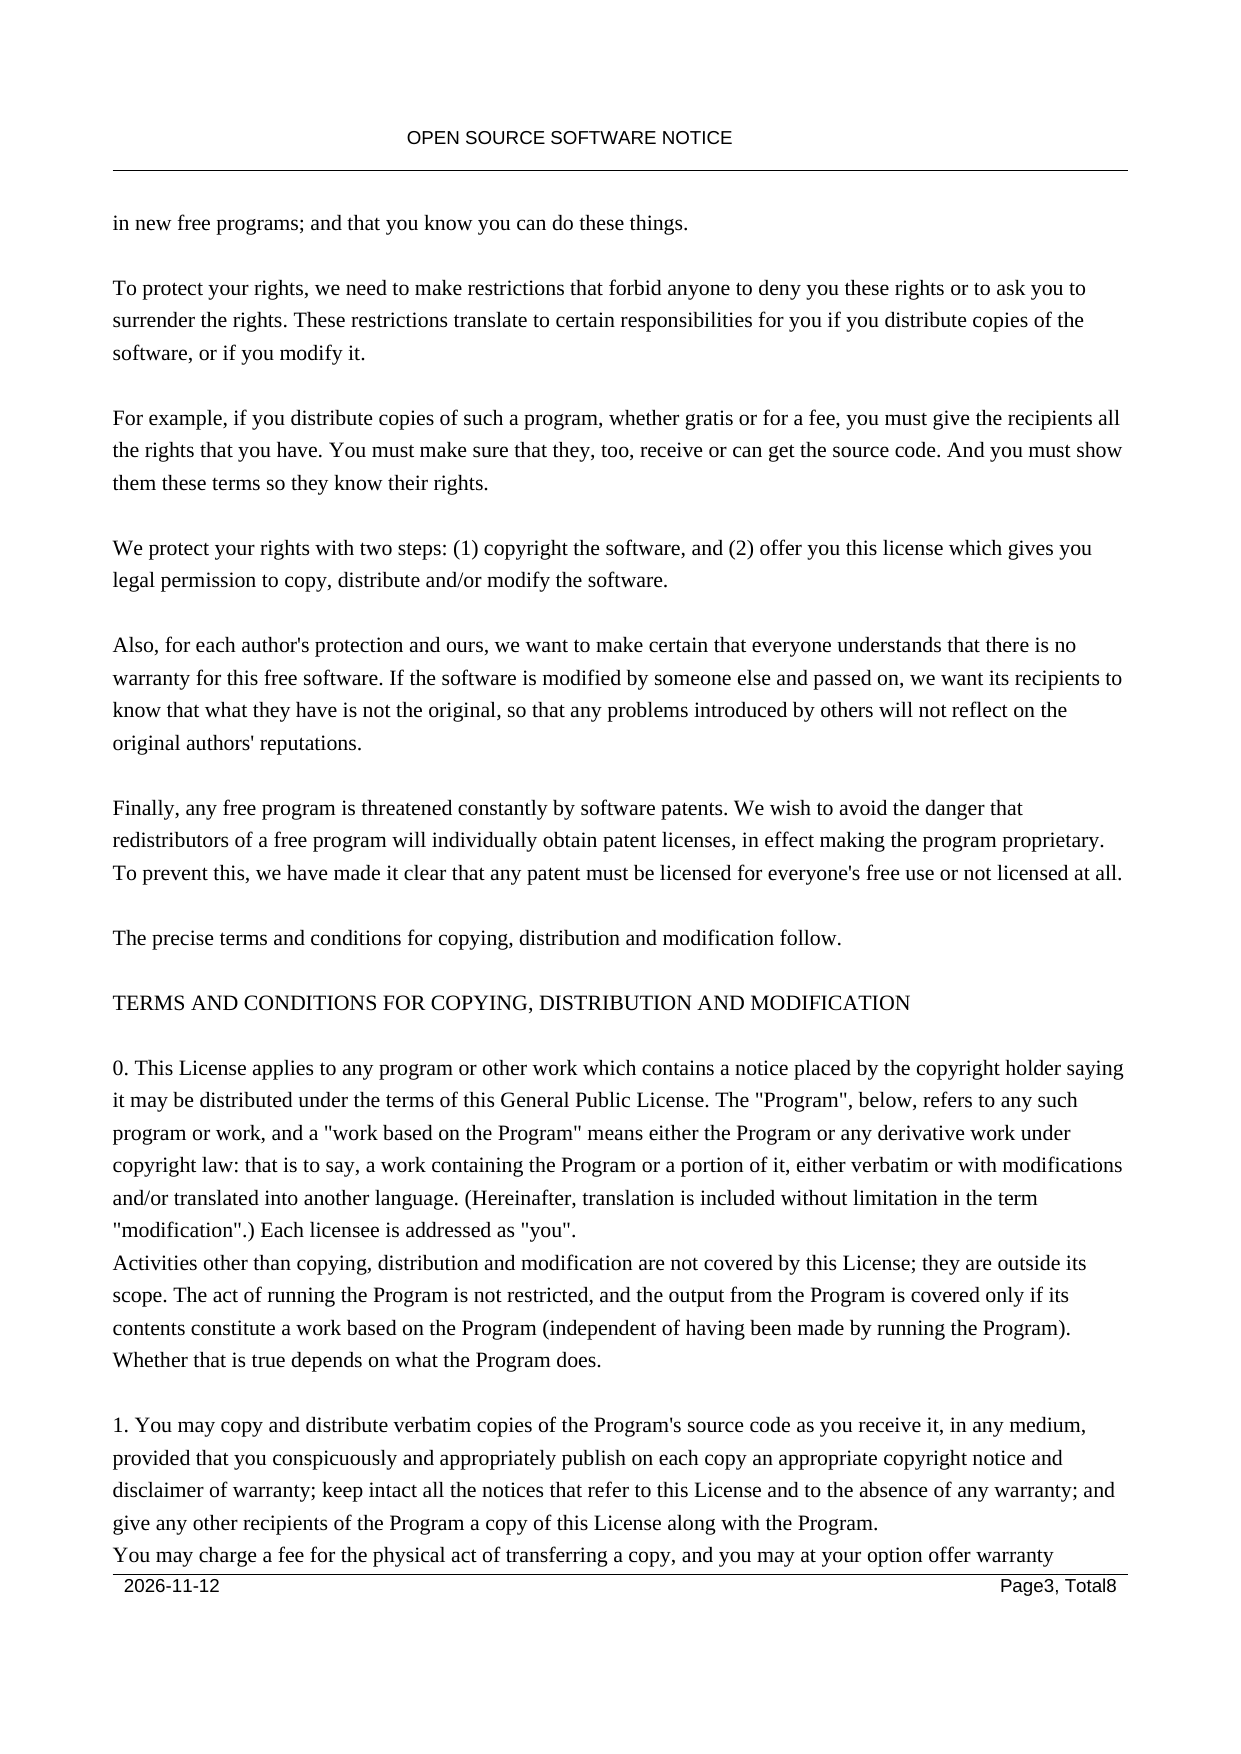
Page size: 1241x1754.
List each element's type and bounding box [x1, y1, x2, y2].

text [112, 206, 1128, 1571]
